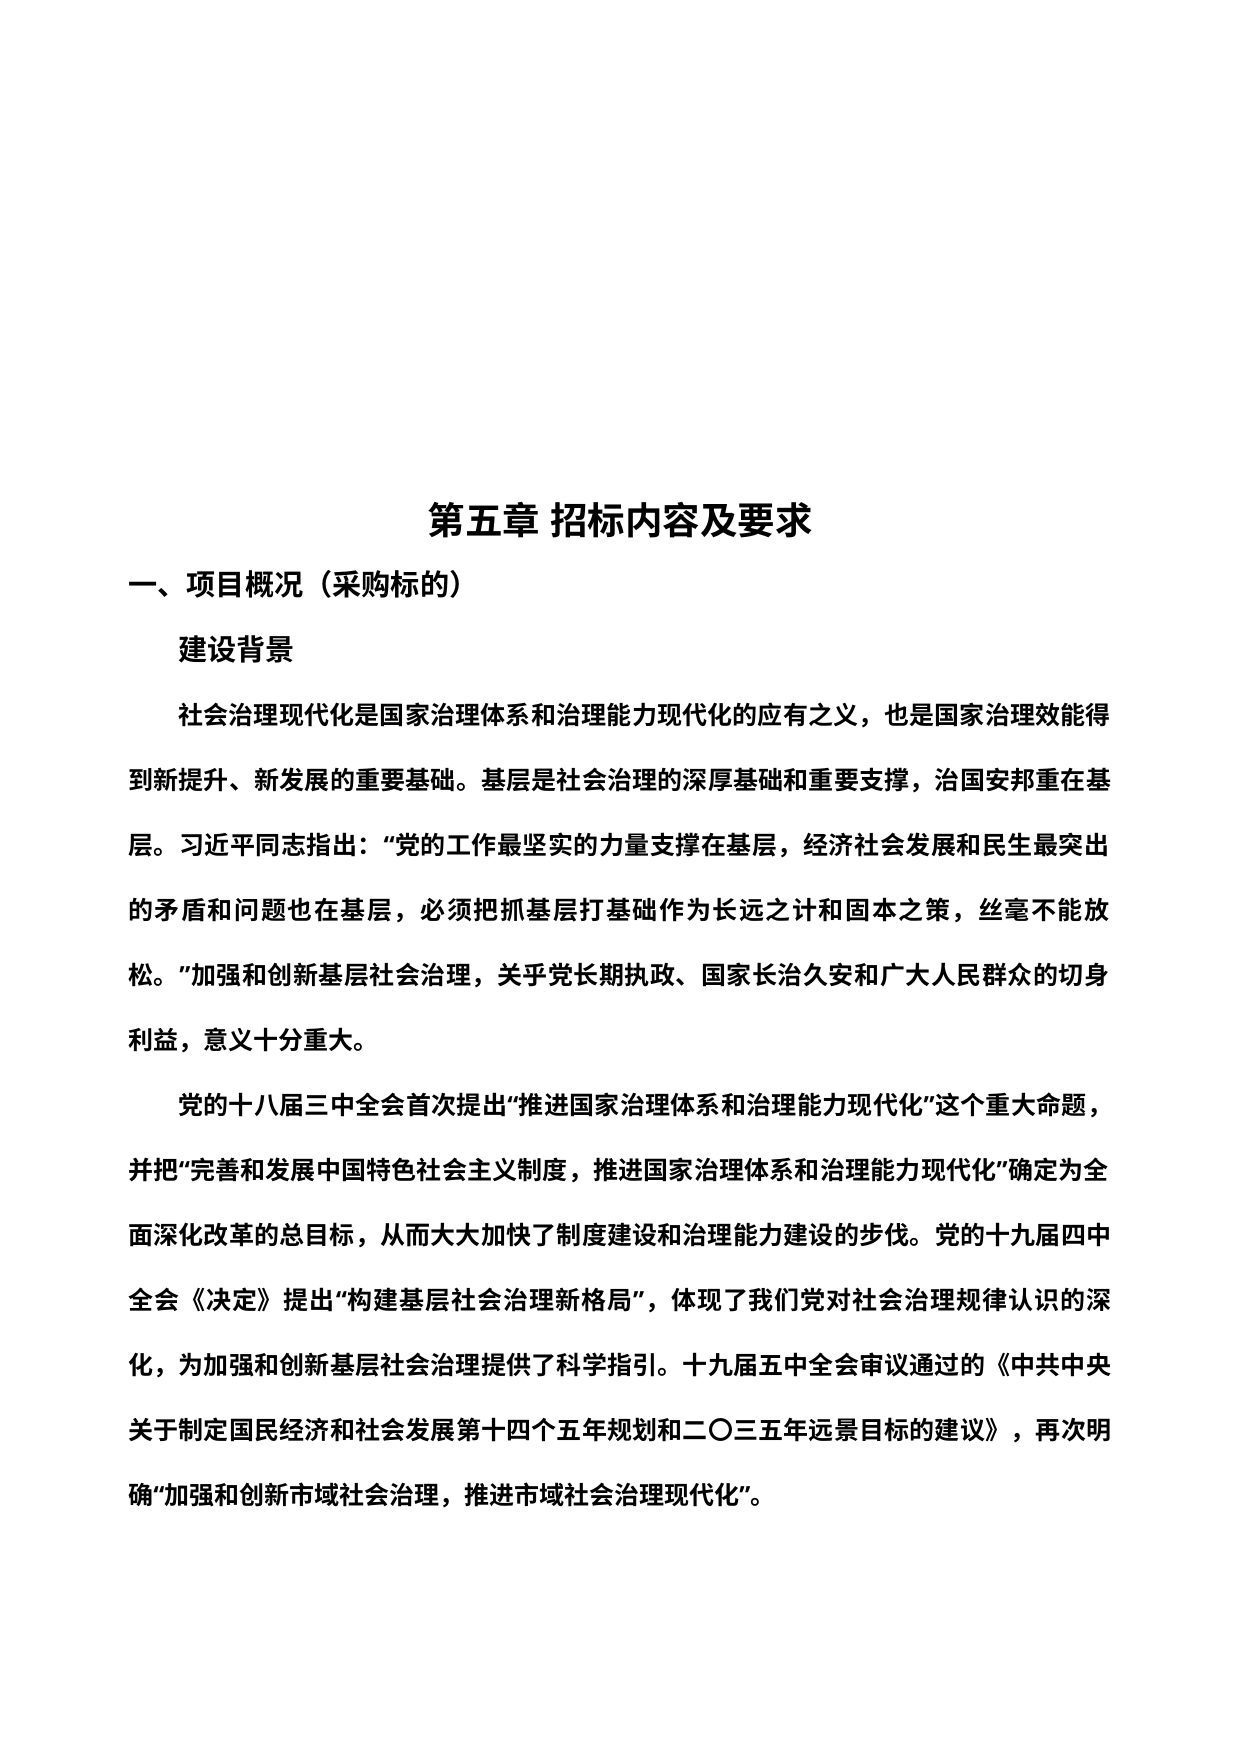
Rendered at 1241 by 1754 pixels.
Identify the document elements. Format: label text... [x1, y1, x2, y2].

text 社会治理现代化是国家治理体系和治理能力现代化的应有之义，也是国家治理效能得到新提升、新发展的重要基础。基层是社会治理的深厚基础和重要支撑，治国安邦重在基层。习近平同志指出：“党的工作最坚实的力量支撑在基层，经济社会发展和民生最突出的矛盾和问题也在基层，必须把抓基层打基础作为长远之计和固本之策，丝毫不能放松。”加强和创新基层社会治理，关乎党长期执政、国家长治久安和广大人民群众的切身利益，意义十分重大。 [128, 682, 1112, 1072]
text 一、项目概况（采购标的） [128, 552, 1112, 617]
text 党的十八届三中全会首次提出“推进国家治理体系和治理能力现代化”这个重大命题，并把“完善和发展中国特色社会主义制度，推进国家治理体系和治理能力现代化”确定为全面深化改革的总目标，从而大大加快了制度建设和治理能力建设的步伐。党的十九届四中全会《决定》提出“构建基层社会治理新格局”，体现了我们党对社会治理规律认识的深化，为加强和创新基层社会治理提供了科学指引。十九届五中全会审议通过的《中共中央关于制定国民经济和社会发展第十四个五年规划和二〇三五年远景目标的建议》，再次明确“加强和创新市域社会治理，推进市域社会治理现代化”。 [128, 1072, 1112, 1527]
text 建设背景 [128, 617, 1112, 682]
text 第五章 招标内容及要求 [128, 487, 1112, 552]
